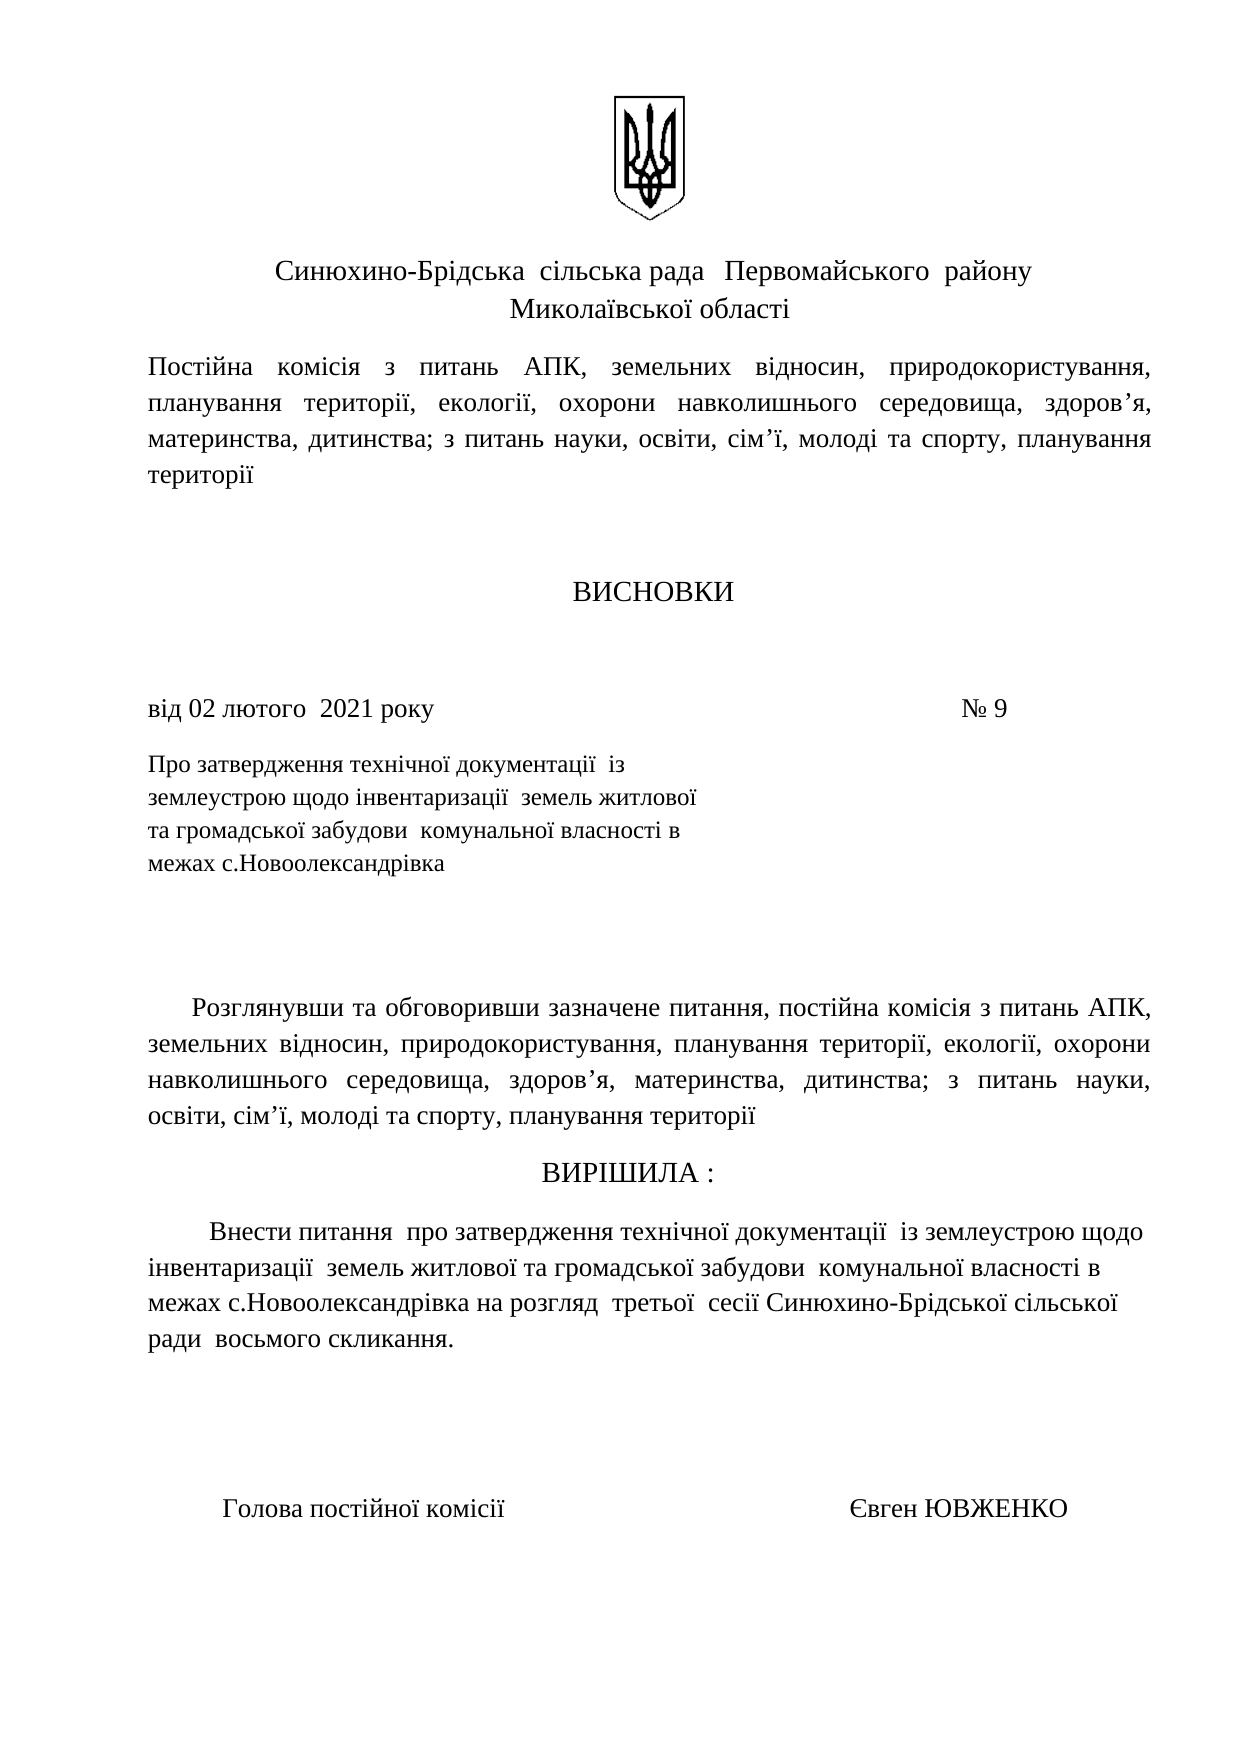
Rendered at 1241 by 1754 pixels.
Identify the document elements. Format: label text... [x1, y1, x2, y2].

text межах с.Новоолександрівка [148, 848, 1152, 877]
text від 02 лютого 2021 року № 9 [148, 692, 1152, 723]
text Постійна комісія з питань АПК, земельних відносин, природокористування, планування території, екології, охорони навколишнього середовища, здоров’я, материнства, дитинства; з питань науки, освіти, сім’ї, молоді та спорту, планування території [148, 351, 1152, 489]
text Про затвердження технічної документації із [148, 749, 1152, 778]
text Розглянувши та обговоривши зазначене питання, постійна комісія з питань АПК, земельних відносин, природокористування, планування території, екології, охорони навколишнього середовища, здоров’я, материнства, дитинства; з питань науки, освіти, сім’ї, молоді та спорту, планування території [148, 992, 1152, 1130]
text ВИРІШИЛА : [148, 1155, 1152, 1189]
text Голова постійної комісії Євген ЮВЖЕНКО [148, 1492, 1152, 1523]
text Внести питання про затвердження технічної документації із землеустрою щодо інвентаризації земель житлової та громадської забудови комунальної власності в межах с.Новоолександрівка на розгляд третьої сесії Синюхино-Брідської сільської ради восьмого скликання. [148, 1215, 1152, 1353]
text ВИСНОВКИ [148, 574, 1152, 607]
text Синюхино-Брідська сільська рада Первомайського району Миколаївської області [148, 253, 1152, 325]
text землеустрою щодо інвентаризації земель житлової [148, 782, 1152, 811]
text та громадської забудови комунальної власності в [148, 815, 1152, 844]
